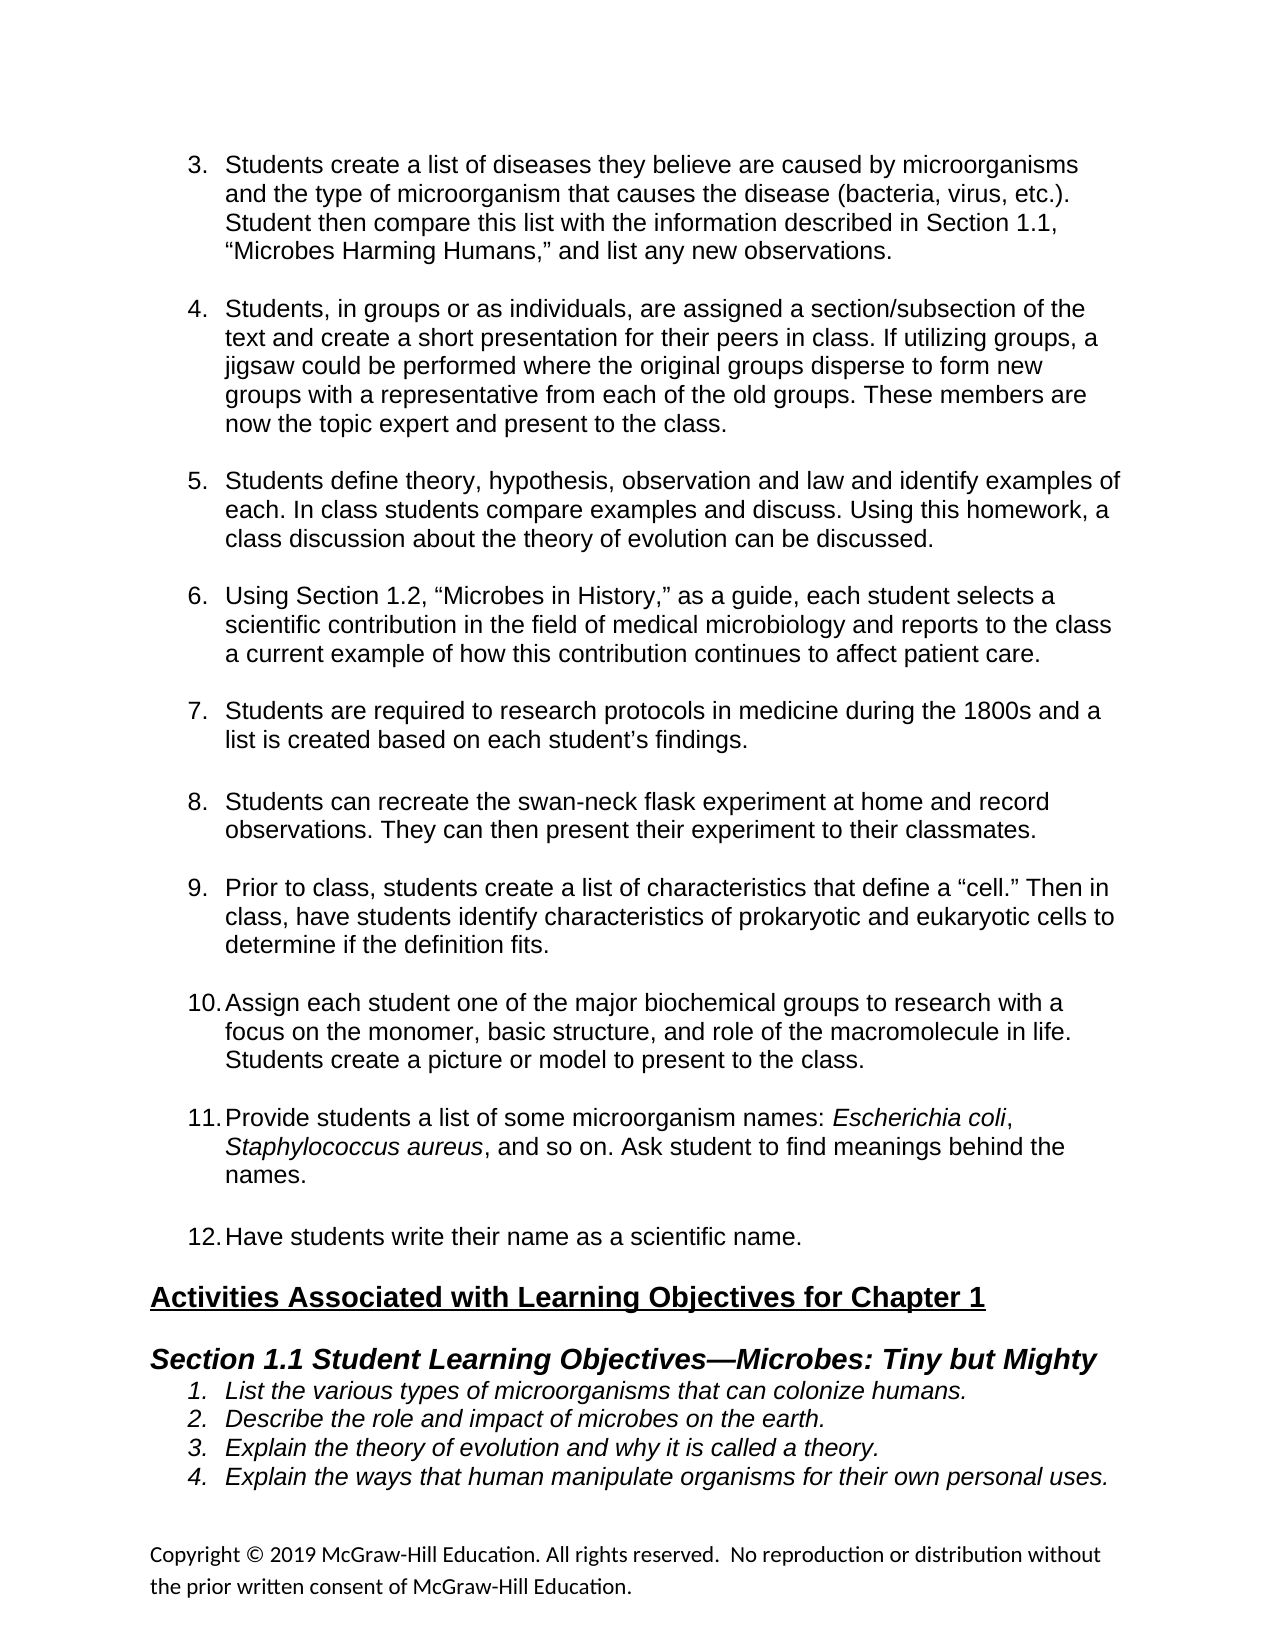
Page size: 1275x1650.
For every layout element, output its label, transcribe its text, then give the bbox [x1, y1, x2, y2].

list Have students write their name as a scientific name. [187, 1222, 1125, 1251]
text Section 1.1 Student Learning Objectives—Microbes: Tiny but Mighty [150, 1342, 1125, 1376]
list Students are required to research protocols in medicine during the 1800s and a list is created based on each student’s findings. [187, 696, 1125, 754]
list Describe the role and impact of microbes on the earth. [187, 1404, 1125, 1433]
text Activities Associated with Learning Objectives for Chapter 1 [150, 1280, 1125, 1313]
list Students define theory, hypothesis, observation and law and identify examples of each. In class students compare examples and discuss. Using this homework, a class discussion about the theory of evolution can be discussed. [187, 466, 1125, 552]
list Provide students a list of some microorganism names: Escherichia coli, Staphylococcus aureus, and so on. Ask student to find meanings behind the names. [187, 1103, 1125, 1189]
list Assign each student one of the major biochemical groups to research with a focus on the monomer, basic structure, and role of the macromolecule in life. Students create a picture or model to present to the class. [187, 988, 1125, 1074]
list Using Section 1.2, “Microbes in History,” as a guide, each student selects a scientific contribution in the field of medical microbiology and reports to the class a current example of how this contribution continues to affect patient care. [187, 581, 1125, 667]
list Explain the ways that human manipulate organisms for their own personal uses. [187, 1462, 1125, 1491]
list Students create a list of diseases they believe are caused by microorganisms and the type of microorganism that causes the disease (bacteria, virus, etc.). Student then compare this list with the information described in Section 1.1, “Microbes Harming Humans,” and list any new observations. [187, 150, 1125, 265]
list Prior to class, students create a list of characteristics that define a “cell.” Then in class, have students identify characteristics of prokaryotic and eukaryotic cells to determine if the definition fits. [187, 873, 1125, 959]
list Students can recreate the swan-neck flask experiment at home and record observations. They can then present their experiment to their classmates. [187, 787, 1125, 844]
list List the various types of microorganisms that can colonize humans. [187, 1376, 1125, 1404]
list Students, in groups or as individuals, are assigned a section/subsection of the text and create a short presentation for their peers in class. If utilizing groups, a jigsaw could be performed where the original groups disperse to form new groups with a representative from each of the old groups. These members are now the topic expert and present to the class. [187, 294, 1125, 437]
list Explain the theory of evolution and why it is called a theory. [187, 1433, 1125, 1462]
